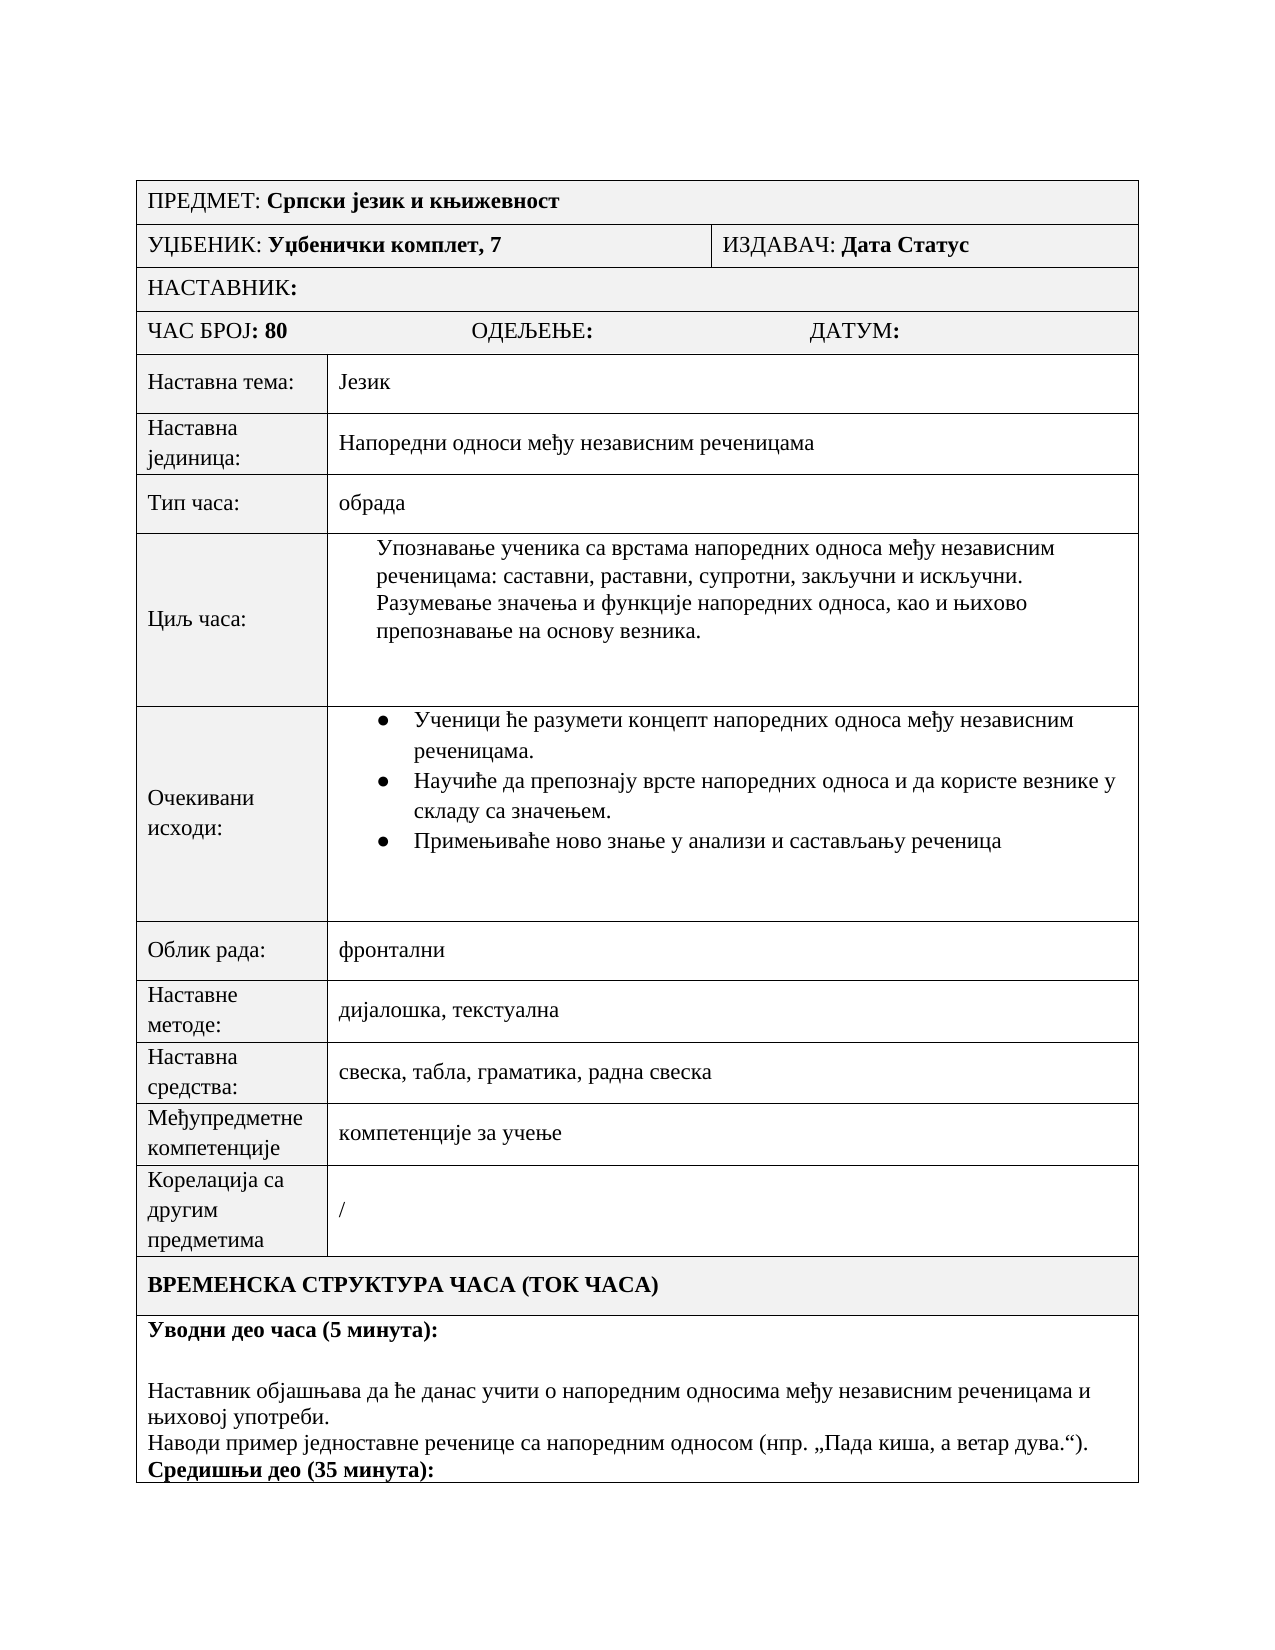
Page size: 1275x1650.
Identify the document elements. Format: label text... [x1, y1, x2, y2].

table_cell Напоредни односи међу независним реченицама [328, 414, 1138, 474]
table_cell ИЗДАВАЧ: Дата Статус [712, 225, 1138, 267]
table_cell Наставна средства: [137, 1043, 327, 1103]
table_cell компетенције за учење [328, 1104, 1138, 1164]
table_cell свеска, табла, граматика, радна свеска [328, 1043, 1138, 1103]
table_cell Облик рада: [137, 922, 327, 980]
table_cell Наставне методе: [137, 981, 327, 1042]
table_cell ВРЕМЕНСКА СТРУКТУРА ЧАСА (ТОК ЧАСА) [137, 1257, 1138, 1315]
table_cell Језик [328, 355, 1138, 413]
table_cell Очекивани исходи: [137, 707, 327, 921]
table_header ПРЕДМЕТ: Српски језик и књижевност [137, 181, 1138, 224]
table_cell Ученици ће разумети концепт напоредних односа међу независним реченицама. Научиће да препознају врсте напоредних односа и да користе везнике у складу са значењем. Примењиваће ново знање у анализи и састављању реченица [328, 707, 1138, 921]
table_cell УЏБЕНИК: Уџбенички комплет, 7 [137, 225, 711, 267]
table_cell дијалошка, текстуална [328, 981, 1138, 1042]
table_cell Корелација са другим предметима [137, 1166, 327, 1256]
table_cell Наставна тема: [137, 355, 327, 413]
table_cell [137, 1316, 1138, 1482]
table_cell Тип часа: [137, 475, 327, 533]
table_cell НАСТАВНИК: [137, 268, 1138, 311]
table_cell Међупредметне компетенције [137, 1104, 327, 1164]
table_cell Циљ часа: [137, 534, 327, 706]
table_cell / [328, 1166, 1138, 1256]
table_cell Упознавање ученика са врстама напоредних односа међу независним реченицама: саставни, раставни, супротни, закључни и искључни. Разумевање значења и функције напоредних односа, као и њихово препознавање на основу везника. [328, 534, 1138, 706]
table_cell ОДЕЉЕЊЕ: [460, 312, 798, 353]
table_cell Наставна јединица: [137, 414, 327, 474]
table_cell ДАТУМ: [798, 312, 1138, 353]
table_cell обрада [328, 475, 1138, 533]
table_cell ЧАС БРОЈ: 80 [137, 312, 460, 353]
table_cell фронтални [328, 922, 1138, 980]
